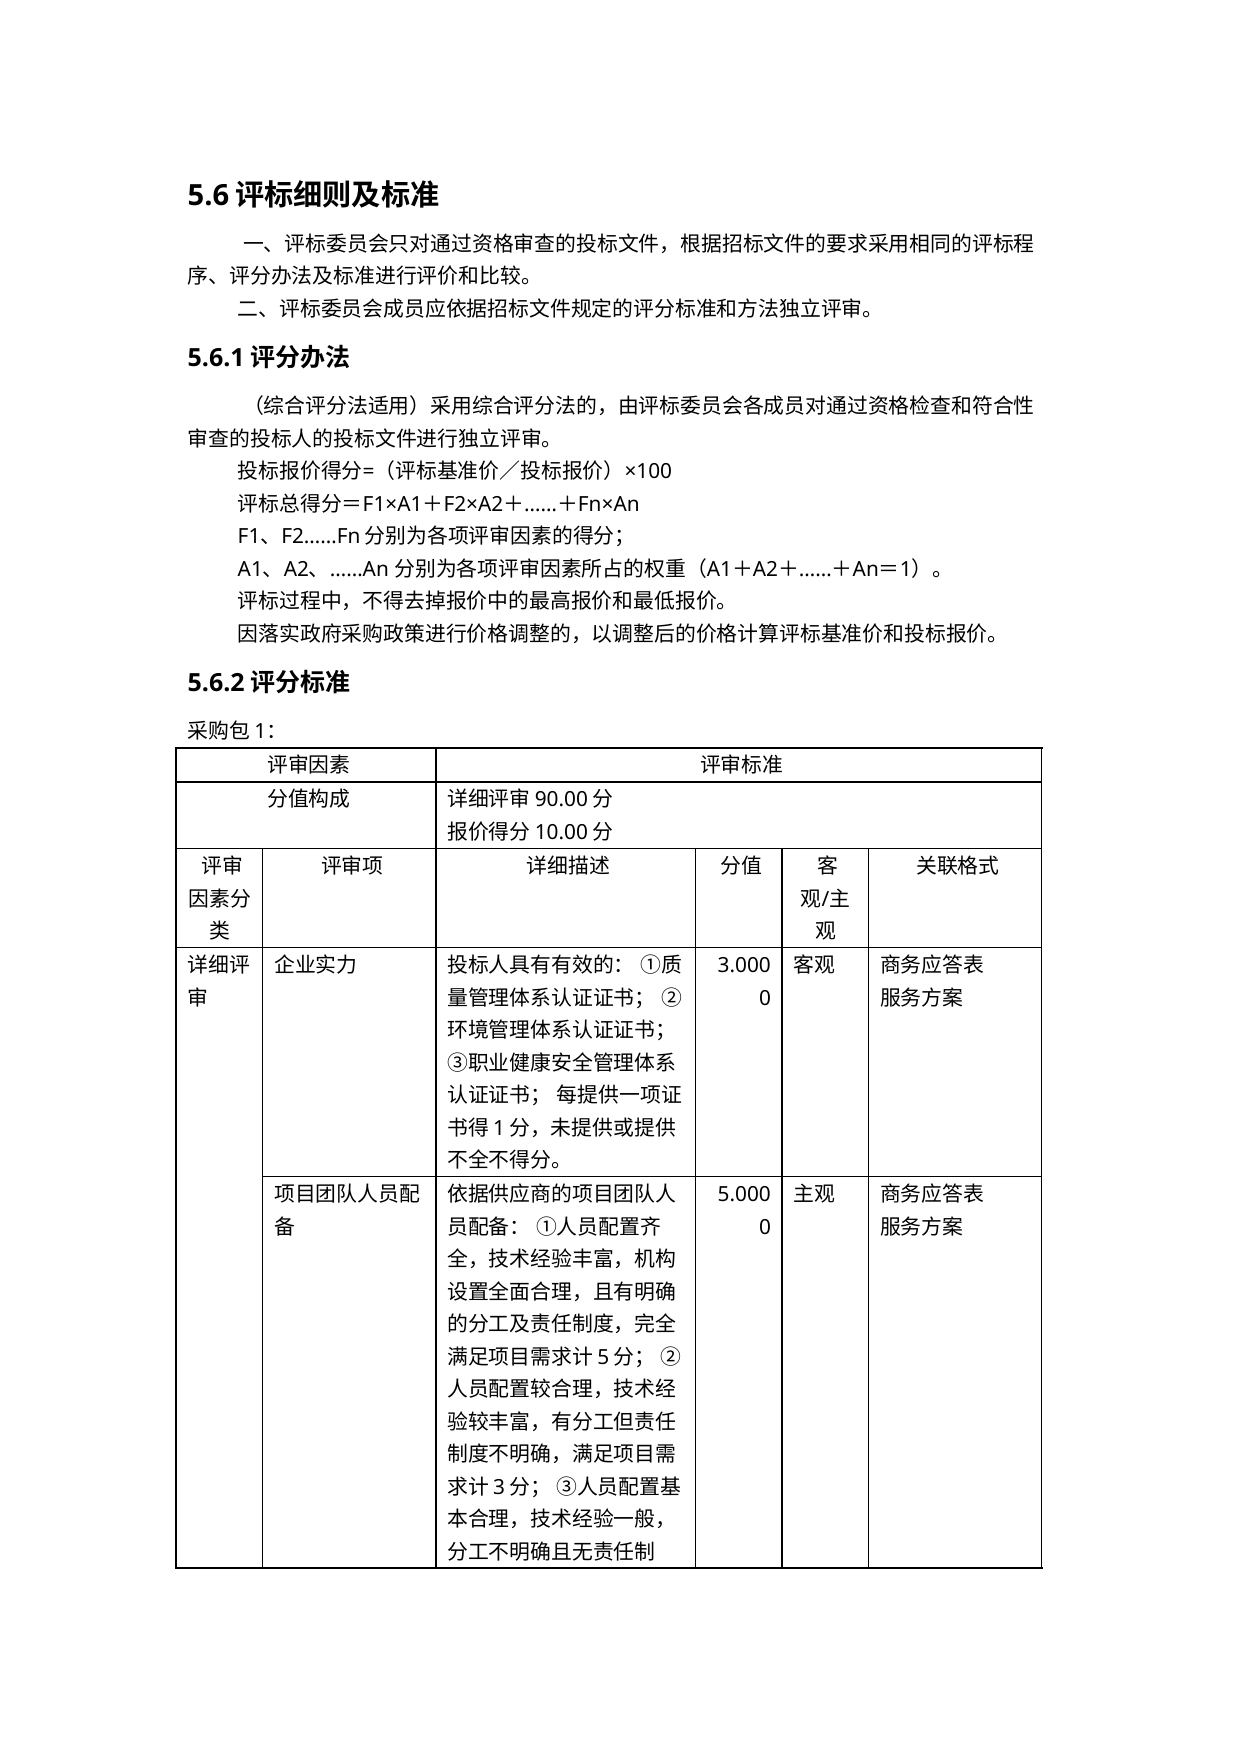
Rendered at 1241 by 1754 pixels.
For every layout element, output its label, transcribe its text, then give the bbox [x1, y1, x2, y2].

table_cell 企业实力 [263, 948, 435, 1176]
table_cell 分值构成 [177, 783, 435, 848]
table_cell 项目团队人员配备 [263, 1177, 435, 1567]
text 5.6评标细则及标准 [187, 162, 1053, 227]
table_cell 详细评审90.00分 报价得分10.00分 [437, 783, 1041, 848]
text 一、评标委员会只对通过资格审查的投标文件，根据招标文件的要求采用相同的评标程序、评分办法及标准进行评价和比较。 [187, 227, 1053, 292]
table_cell 商务应答表 服务方案 [869, 948, 1041, 1176]
table_cell 投标人具有有效的： ①质量管理体系认证证书； ②环境管理体系认证证书； ③职业健康安全管理体系认证证书； 每提供一项证书得1分，未提供或提供不全不得分。 [437, 948, 695, 1176]
text 5.6.2评分标准 [187, 649, 1053, 714]
text 二、评标委员会成员应依据招标文件规定的评分标准和方法独立评审。 [187, 292, 1053, 324]
table_cell 3.0000 [696, 948, 781, 1176]
text A1、A2、……An 分别为各项评审因素所占的权重（A1＋A2＋……＋An＝1）。 [187, 552, 1053, 584]
table_cell 商务应答表 服务方案 [869, 1177, 1041, 1567]
table_cell 评审因素分类 [177, 849, 262, 947]
text 因落实政府采购政策进行价格调整的，以调整后的价格计算评标基准价和投标报价。 [187, 617, 1053, 649]
table_cell 评审项 [263, 849, 435, 947]
table_cell 详细评审 [177, 948, 262, 1567]
table_cell 5.0000 [696, 1177, 781, 1567]
text 5.6.1评分办法 [187, 324, 1053, 389]
text 评标总得分＝F1×A1＋F2×A2＋……＋Fn×An [187, 487, 1053, 519]
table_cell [437, 1177, 695, 1567]
table_header 评审标准 [437, 749, 1041, 781]
text 采购包1： [187, 714, 1053, 747]
table_cell 主观 [783, 1177, 868, 1567]
text （综合评分法适用）采用综合评分法的，由评标委员会各成员对通过资格检查和符合性审查的投标人的投标文件进行独立评审。 [187, 389, 1053, 454]
table_cell 关联格式 [869, 849, 1041, 947]
text 投标报价得分=（评标基准价／投标报价）×100 [187, 454, 1053, 487]
table_cell 分值 [696, 849, 781, 947]
table_header 评审因素 [177, 749, 435, 781]
table_cell 详细描述 [437, 849, 695, 947]
text F1、F2……Fn分别为各项评审因素的得分； [187, 519, 1053, 552]
table_cell 客观 [783, 948, 868, 1176]
text 评标过程中，不得去掉报价中的最高报价和最低报价。 [187, 584, 1053, 617]
table_cell 客观/主观 [783, 849, 868, 947]
